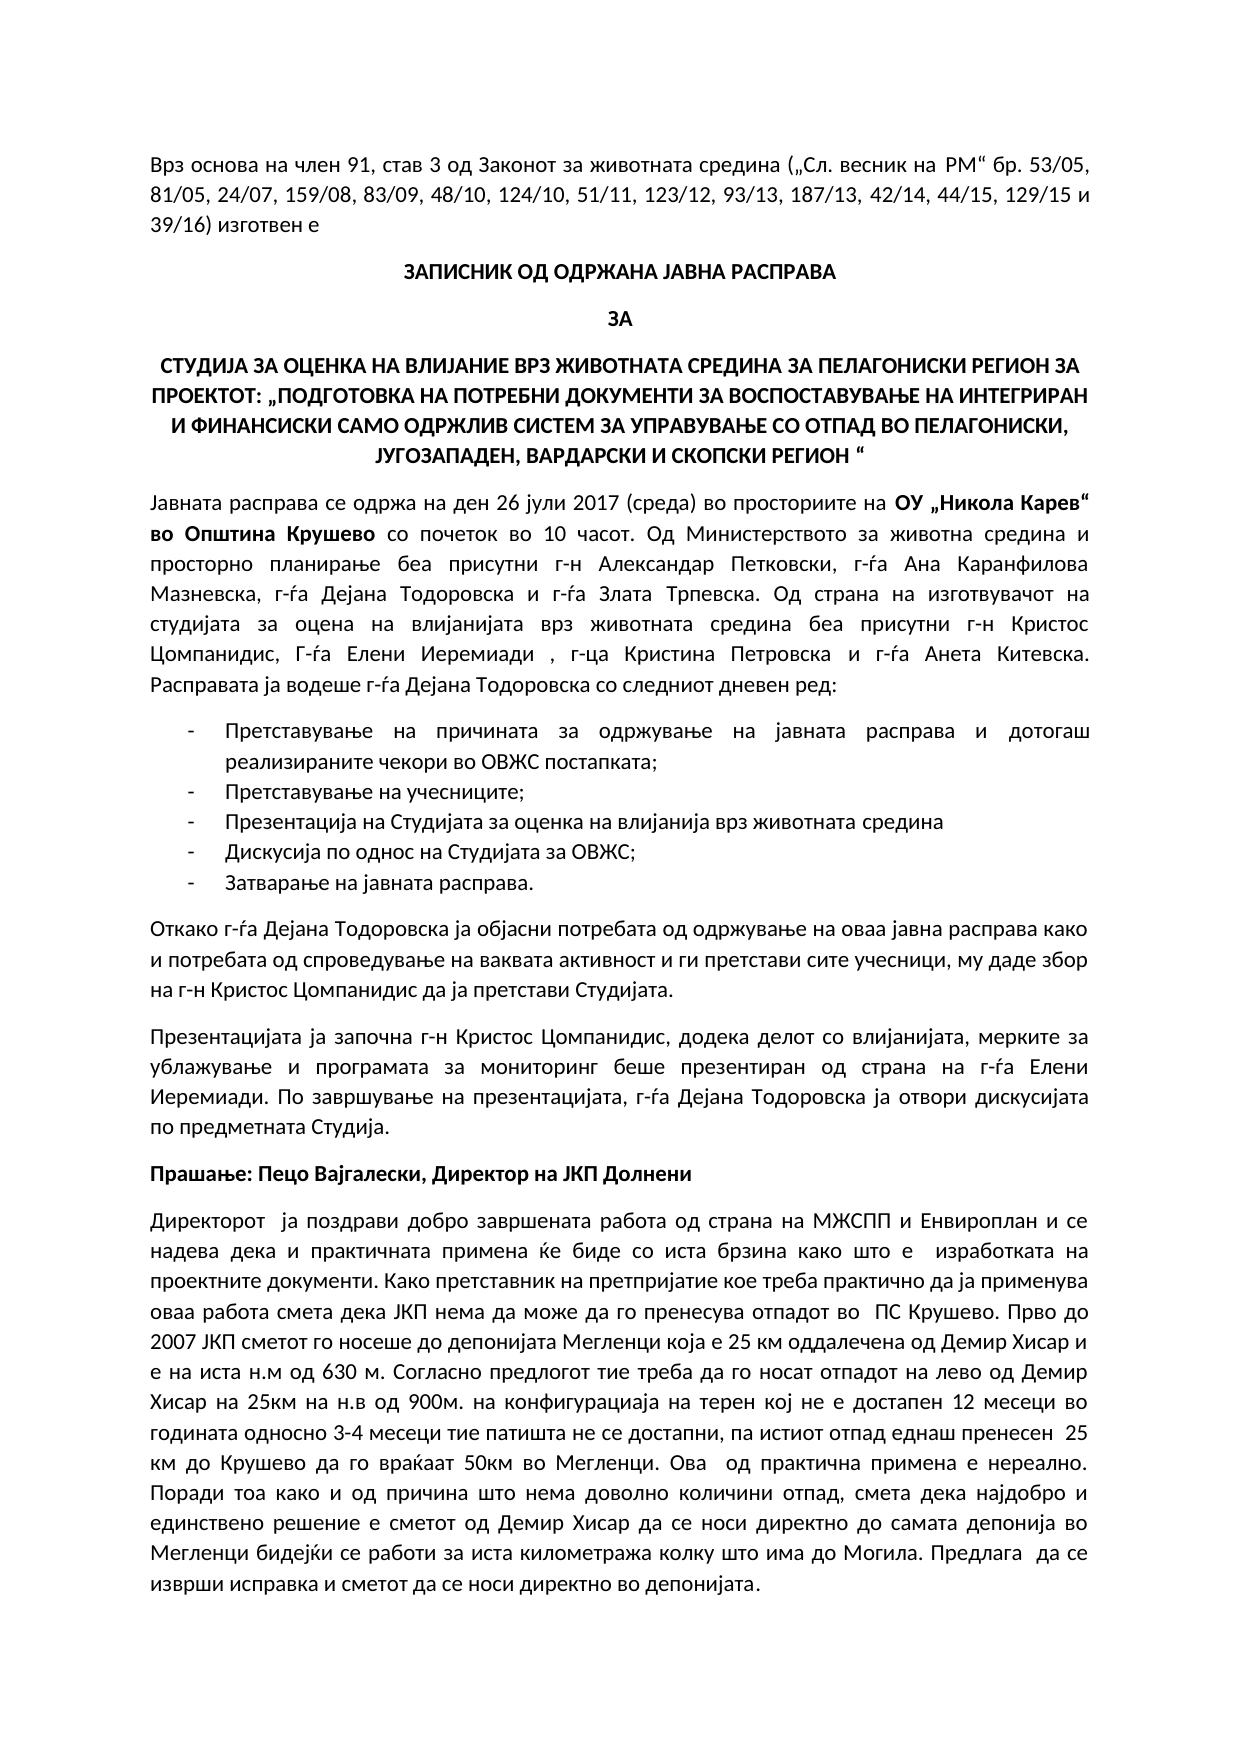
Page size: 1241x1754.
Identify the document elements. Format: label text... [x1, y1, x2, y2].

text Откако г-ѓа Дејана Тодоровска ја објасни потребата од одржување на оваа јавна расправа како и потребата од спроведување на ваквата активност и ги претстави сите учесници, му даде збор на г-н Кристос Цомпанидис да ја претстави Студијата. [150, 914, 1090, 1003]
list Претставување на учесниците; [187, 777, 1090, 805]
text Директорот ја поздрави добро завршената работа од страна на МЖСПП и Енвироплан и се надева дека и практичната примена ќе биде со иста брзина како што е изработката на проектните документи. Како претставник на претпријатие кое треба практично да ја применува оваа работа смета дека ЈКП нема да може да го пренесува отпадот во ПС Крушево. Прво до 2007 ЈКП сметот го носеше до депонијата Мегленци која е 25 км оддалечена од Демир Хисар и е на иста н.м од 630 м. Согласно предлогот тие треба да го носат отпадот на лево од Демир Хисар на 25км на н.в од 900м. на конфигурациаја на терен кој не е достапен 12 месеци во годината односно 3-4 месеци тие патишта не се достапни, па истиот отпад еднаш пренесен 25 км до Крушево да го враќаат 50км во Мегленци. Ова од практична примена е нереално. Поради тоа како и од причина што нема доволно количини отпад, смета дека најдобро и единствено решение е сметот од Демир Хисар да се носи директно до самата депонија во Мегленци бидејќи се работи за иста километража колку што има до Могила. Предлага да се изврши исправка и сметот да се носи директно во депонијата. [150, 1206, 1090, 1597]
list Презентација на Студијата за оценка на влијанија врз животната средина [187, 807, 1090, 835]
text Јавната расправа се одржа на ден 26 јули 2017 (среда) во просториите на ОУ „Никола Карев“ во Општина Крушево со почеток во 10 часот. Од Министерството за животна средина и просторно планирање беа присутни г-н Александар Петковски, г-ѓа Ана Каранфилова Мазневска, г-ѓа Дејана Тодоровска и г-ѓа Злата Трпевска. Од страна на изготвувачот на студијата за оцена на влијанијата врз животната средина беа присутни г-н Кристос Цомпанидис, Г-ѓа Елени Иеремиади , г-ца Кристина Петровска и г-ѓа Анета Китевска. Расправата ја водеше г-ѓа Дејана Тодоровска со следниот дневен ред: [150, 488, 1090, 698]
list Затварање на јавната расправа. [187, 868, 1090, 896]
text СТУДИЈА ЗА ОЦЕНКА НА ВЛИЈАНИЕ ВРЗ ЖИВОТНАТА СРЕДИНА ЗА ПЕЛАГОНИСКИ РЕГИОН ЗА ПРОЕКТОТ: „ПОДГОТОВКА НА ПОТРЕБНИ ДОКУМЕНТИ ЗА ВОСПОСТАВУВАЊЕ НА ИНТЕГРИРАН И ФИНАНСИСКИ САМО ОДРЖЛИВ СИСТЕМ ЗА УПРАВУВАЊЕ СО ОТПАД ВО ПЕЛАГОНИСКИ, ЈУГОЗАПАДЕН, ВАРДАРСКИ И СКОПСКИ РЕГИОН “ [150, 351, 1090, 470]
list Дискусија по однос на Студијата за ОВЖС; [187, 837, 1090, 866]
text Прашање: Пецо Вајгалески, Директор на ЈКП Долнени [150, 1159, 1090, 1187]
text Презентацијата ја започна г-н Кристос Цомпанидис, додека делот со влијанијата, мерките за ублажување и програмата за мониторинг беше презентиран од страна на г-ѓа Елени Иеремиади. По завршување на презентацијата, г-ѓа Дејана Тодоровска ја отвори дискусијата по предметната Студија. [150, 1022, 1090, 1141]
text ЗА [150, 304, 1090, 332]
list Претставување на причината за одржување на јавната расправа и дотогаш реализираните чекори во ОВЖС постапката; [187, 717, 1090, 775]
text ЗАПИСНИК ОД ОДРЖАНА ЈАВНА РАСПРАВА [150, 257, 1090, 285]
text Врз основа на член 91, став 3 од Законот за животната средина („Сл. весник на РМ“ бр. 53/05, 81/05, 24/07, 159/08, 83/09, 48/10, 124/10, 51/11, 123/12, 93/13, 187/13, 42/14, 44/15, 129/15 и 39/16) изготвен е [150, 150, 1090, 238]
